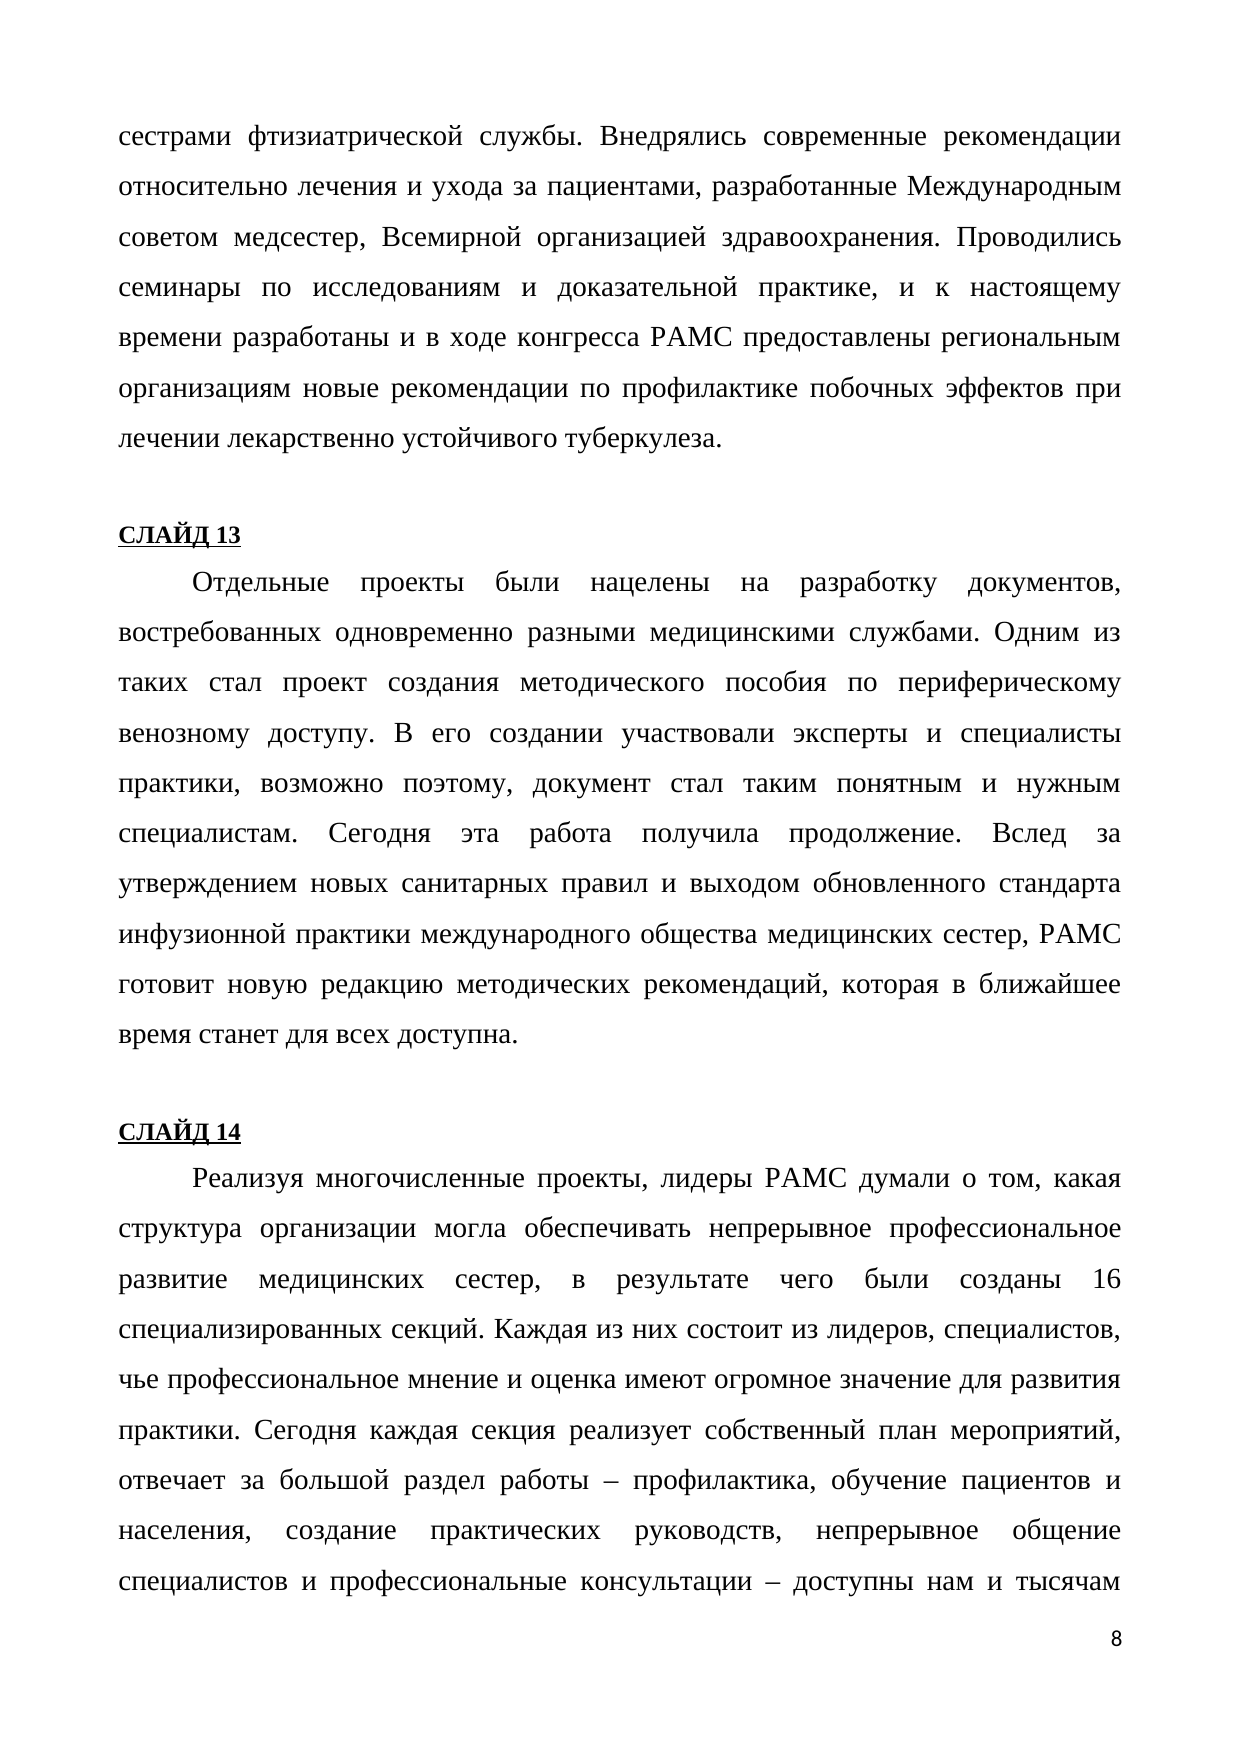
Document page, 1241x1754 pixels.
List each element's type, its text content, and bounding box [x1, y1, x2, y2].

text СЛАЙД 14 [118, 1117, 1122, 1146]
text СЛАЙД 13 [118, 521, 1122, 549]
text Отдельные проекты были нацелены на разработку документов, востребованных одновременно разными медицинскими службами. Одним из таких стал проект создания методического пособия по периферическому венозному доступу. В его создании участвовали эксперты и специалисты практики, возможно поэтому, документ стал таким понятным и нужным специалистам. Сегодня эта работа получила продолжение. Вслед за утверждением новых санитарных правил и выходом обновленного стандарта инфузионной практики международного общества медицинских сестер, РАМС готовит новую редакцию методических рекомендаций, которая в ближайшее время станет для всех доступна. [118, 564, 1122, 1050]
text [118, 118, 1122, 453]
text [118, 1160, 1122, 1596]
